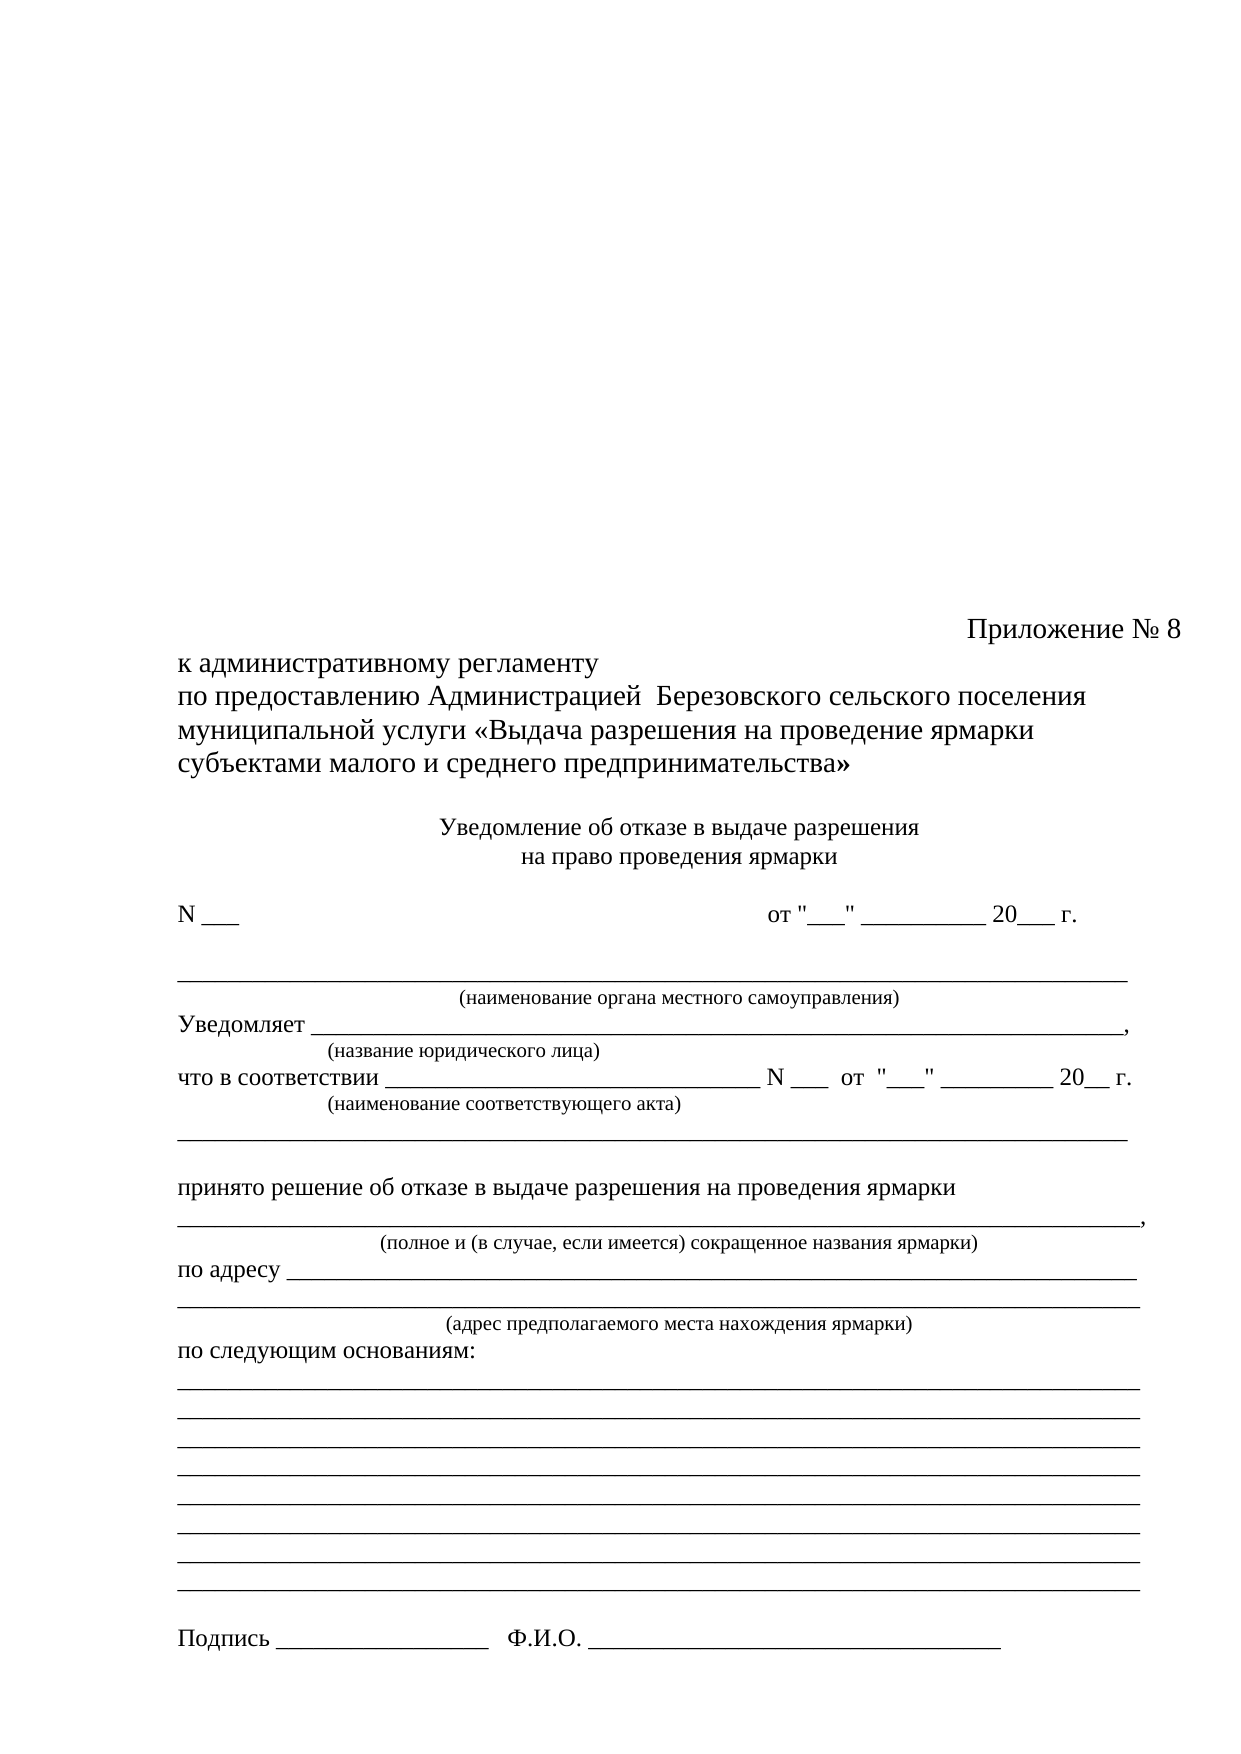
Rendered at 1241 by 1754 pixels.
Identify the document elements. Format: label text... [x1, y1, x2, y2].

text (полное и (в случае, если имеется) сокращенное названия ярмарки) [177, 1230, 1181, 1254]
text (наименование органа местного самоуправления) [177, 985, 1181, 1009]
text Приложение № 8 [177, 611, 1181, 645]
text Подпись _________________ Ф.И.О. _________________________________ [177, 1623, 1181, 1652]
text по адресу ____________________________________________________________________ [177, 1254, 1181, 1282]
text по предоставлению Администрацией Березовского сельского поселения [177, 678, 1181, 712]
text Уведомление об отказе в выдаче разрешения [177, 812, 1181, 841]
text _____________________________________________________________________________ [177, 1537, 1181, 1565]
text _____________________________________________________________________________ [177, 1450, 1181, 1479]
text принято решение об отказе в выдаче разрешения на проведения ярмарки _____________________________________________________________________________, [177, 1172, 1181, 1230]
text _____________________________________________________________________________ [177, 1282, 1181, 1311]
text муниципальной услуги «Выдача разрешения на проведение ярмарки субъектами малого и среднего предпринимательства» [177, 712, 1181, 779]
text _____________________________________________________________________________ [177, 1393, 1181, 1422]
text _____________________________________________________________________________ [177, 1364, 1181, 1393]
text (наименование соответствующего акта) [177, 1091, 1181, 1115]
text _____________________________________________________________________________ [177, 1479, 1181, 1508]
text к административному регламенту [177, 645, 1181, 678]
text на право проведения ярмарки [177, 841, 1181, 870]
text _____________________________________________________________________________ [177, 1508, 1181, 1537]
text Уведомляет _________________________________________________________________, [177, 1009, 1181, 1038]
text _____________________________________________________________________________ [177, 1565, 1181, 1594]
text по следующим основаниям: [177, 1335, 1181, 1364]
text N ___ от "___" __________ 20___ г. [177, 899, 1181, 927]
text (адрес предполагаемого места нахождения ярмарки) [177, 1311, 1181, 1335]
text (название юридического лица) [177, 1038, 1181, 1062]
text что в соответствии ______________________________ N ___ от "___" _________ 20__ г. [177, 1062, 1181, 1091]
text ____________________________________________________________________________ [177, 956, 1181, 985]
text ____________________________________________________________________________ [177, 1115, 1181, 1143]
text _____________________________________________________________________________ [177, 1422, 1181, 1450]
